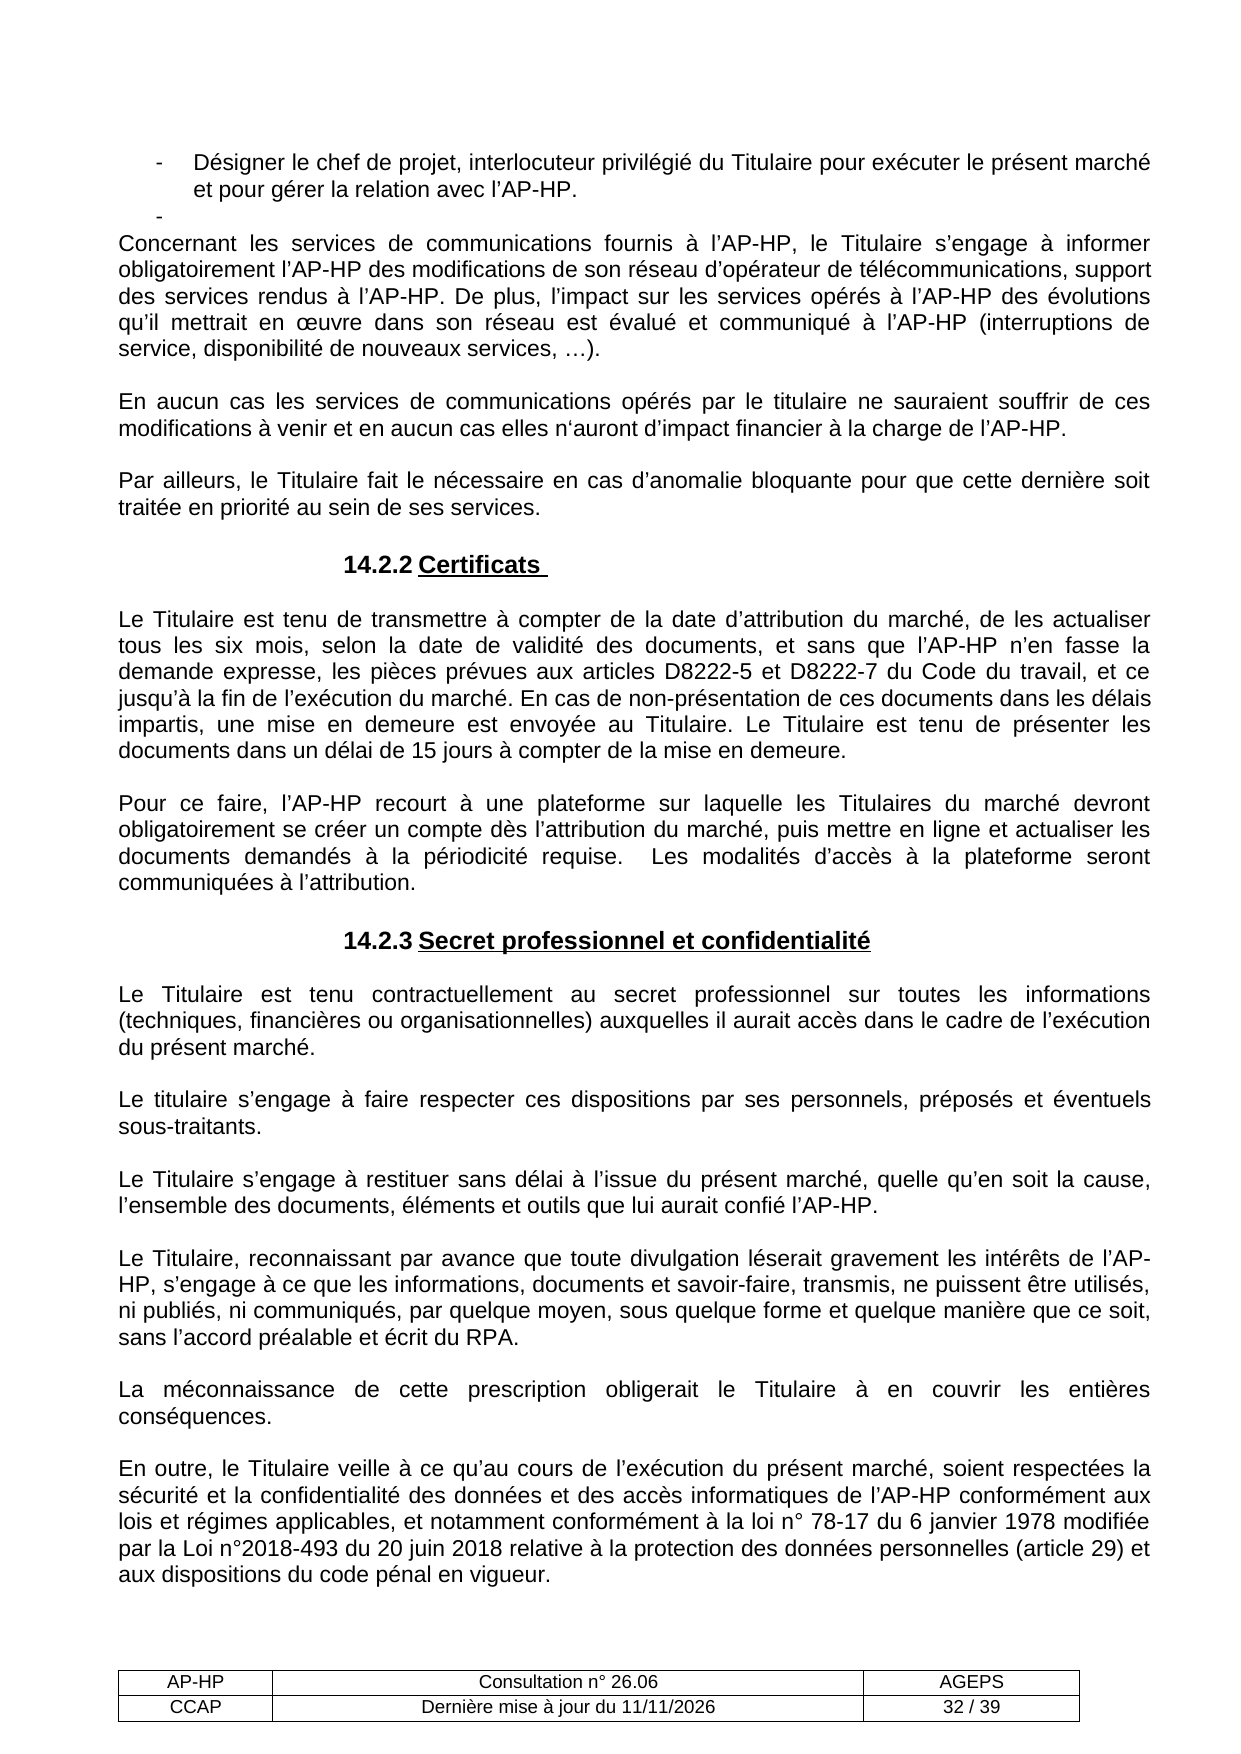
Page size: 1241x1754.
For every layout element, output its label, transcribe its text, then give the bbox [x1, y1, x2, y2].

text La méconnaissance de cette prescription obligerait le Titulaire à en couvrir les entières conséquences. [118, 1376, 1152, 1429]
list Désigner le chef de projet, interlocuteur privilégié du Titulaire pour exécuter le présent marché et pour gérer la relation avec l’AP-HP. [156, 148, 1152, 202]
text En aucun cas les services de communications opérés par le titulaire ne sauraient souffrir de ces modifications à venir et en aucun cas elles n‘auront d’impact financier à la charge de l’AP-HP. [118, 388, 1152, 441]
text Le titulaire s’engage à faire respecter ces dispositions par ses personnels, préposés et éventuels sous-traitants. [118, 1086, 1152, 1139]
text Le Titulaire est tenu contractuellement au secret professionnel sur toutes les informations (techniques, financières ou organisationnelles) auxquelles il aurait accès dans le cadre de l’exécution du présent marché. [118, 981, 1152, 1060]
subtitle Secret professionnel et confidentialité [343, 926, 1152, 955]
text Le Titulaire s’engage à restituer sans délai à l’issue du présent marché, quelle qu’en soit la cause, l’ensemble des documents, éléments et outils que lui aurait confié l’AP-HP. [118, 1166, 1152, 1218]
text Pour ce faire, l’AP-HP recourt à une plateforme sur laquelle les Titulaires du marché devront obligatoirement se créer un compte dès l’attribution du marché, puis mettre en ligne et actualiser les documents demandés à la périodicité requise. Les modalités d’accès à la plateforme seront communiquées à l’attribution. [118, 790, 1152, 895]
text En outre, le Titulaire veille à ce qu’au cours de l’exécution du présent marché, soient respectées la sécurité et la confidentialité des données et des accès informatiques de l’AP-HP conformément aux lois et régimes applicables, et notamment conformément à la loi n° 78-17 du 6 janvier 1978 modifiée par la Loi n°2018-493 du 20 juin 2018 relative à la protection des données personnelles (article 29) et aux dispositions du code pénal en vigueur. [118, 1455, 1152, 1587]
subtitle Certificats [343, 550, 1152, 579]
text Par ailleurs, le Titulaire fait le nécessaire en cas d’anomalie bloquante pour que cette dernière soit traitée en priorité au sein de ses services. [118, 467, 1152, 520]
text Le Titulaire est tenu de transmettre à compter de la date d’attribution du marché, de les actualiser tous les six mois, selon la date de validité des documents, et sans que l’AP-HP n’en fasse la demande expresse, les pièces prévues aux articles D8222-5 et D8222-7 du Code du travail, et ce jusqu’à la fin de l’exécution du marché. En cas de non-présentation de ces documents dans les délais impartis, une mise en demeure est envoyée au Titulaire. Le Titulaire est tenu de présenter les documents dans un délai de 15 jours à compter de la mise en demeure. [118, 606, 1152, 764]
text Concernant les services de communications fournis à l’AP-HP, le Titulaire s’engage à informer obligatoirement l’AP-HP des modifications de son réseau d’opérateur de télécommunications, support des services rendus à l’AP-HP. De plus, l’impact sur les services opérés à l’AP-HP des évolutions qu’il mettrait en œuvre dans son réseau est évalué et communiqué à l’AP-HP (interruptions de service, disponibilité de nouveaux services, …). [118, 230, 1152, 362]
text Le Titulaire, reconnaissant par avance que toute divulgation léserait gravement les intérêts de l’AP-HP, s’engage à ce que les informations, documents et savoir-faire, transmis, ne puissent être utilisés, ni publiés, ni communiqués, par quelque moyen, sous quelque forme et quelque manière que ce soit, sans l’accord préalable et écrit du RPA. [118, 1244, 1152, 1350]
